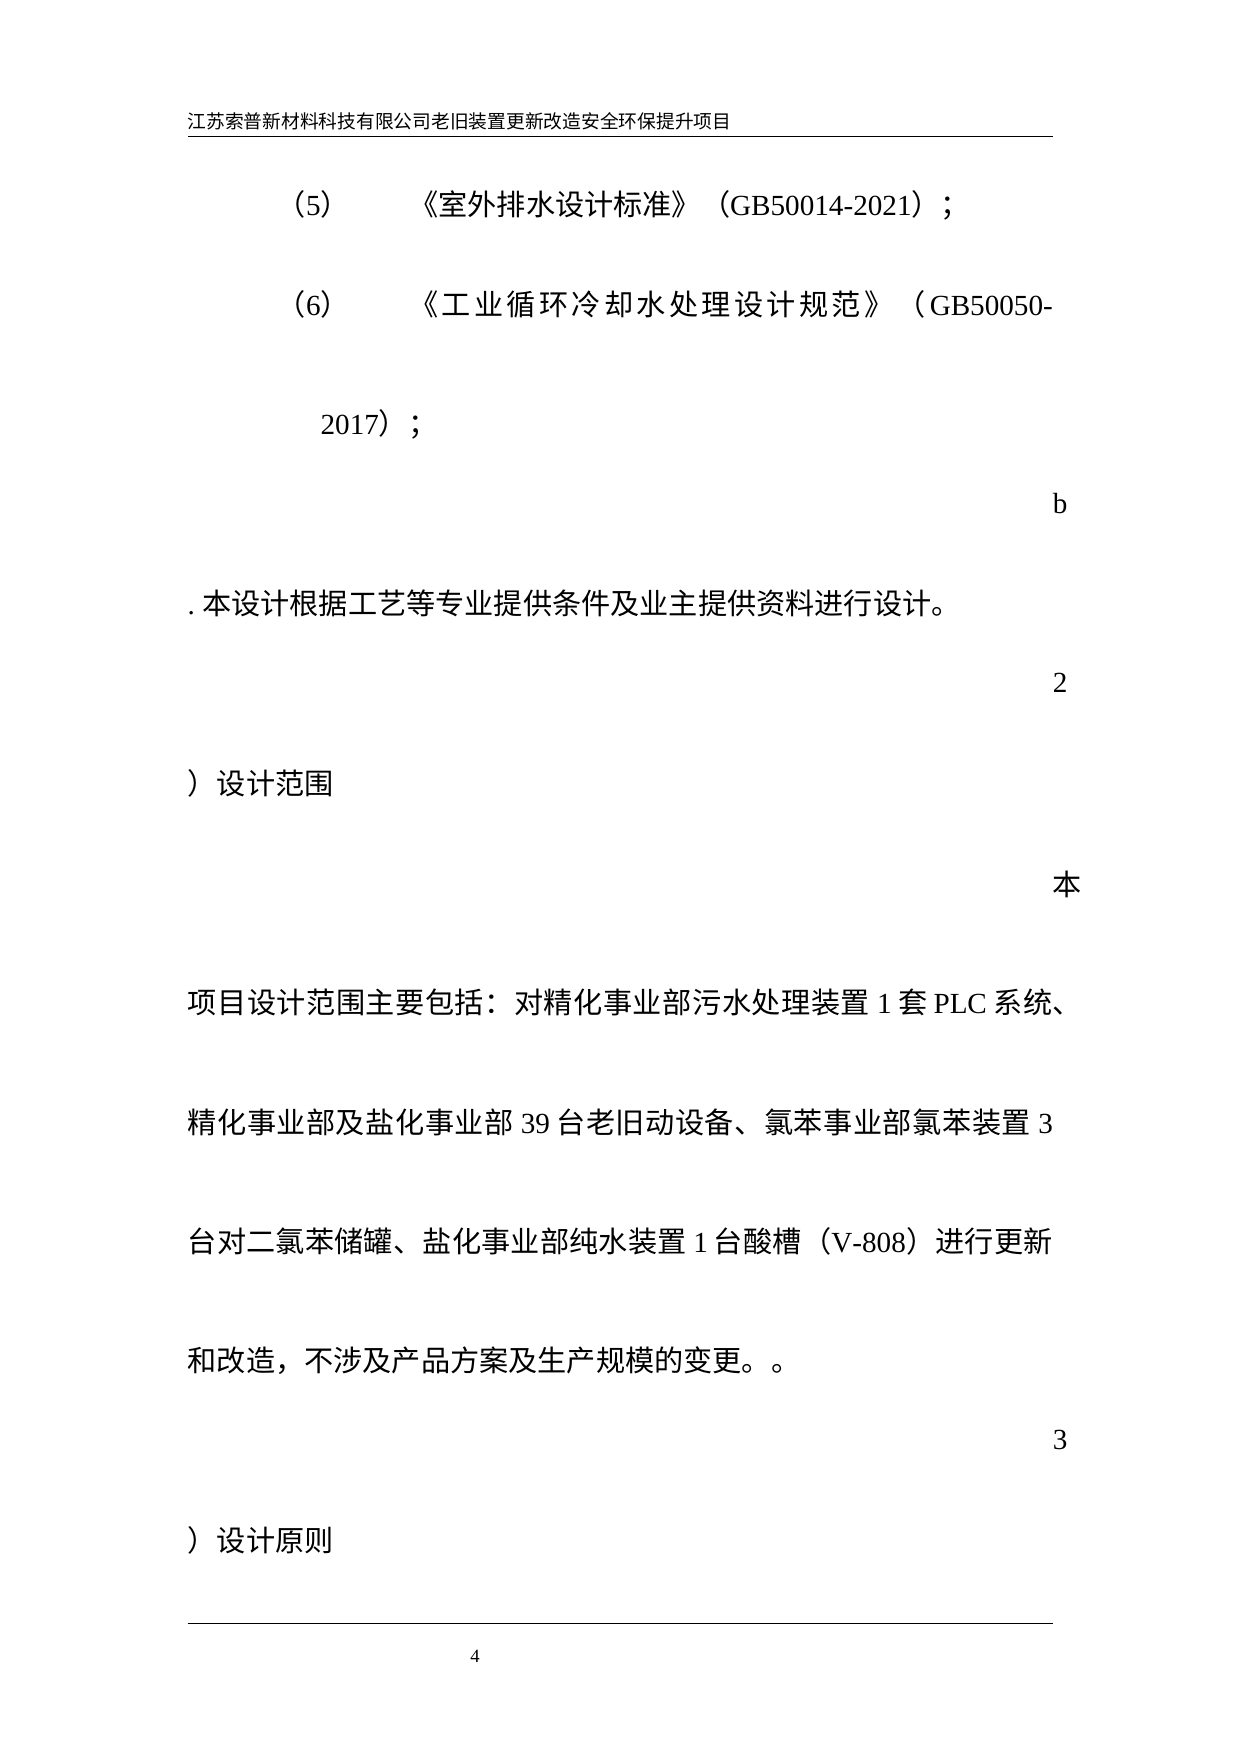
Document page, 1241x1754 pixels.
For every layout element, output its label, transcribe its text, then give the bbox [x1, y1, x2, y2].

text 3）设计原则 [187, 1419, 1053, 1578]
list 《室外排水设计标准》（GB50014-2021）； [277, 163, 1053, 242]
list 《工业循环冷却水处理设计规范》（GB50050-2017）； [277, 263, 1053, 462]
text 本项目设计范围主要包括：对精化事业部污水处理装置1套PLC系统、精化事业部及盐化事业部39台老旧动设备、氯苯事业部氯苯装置3台对二氯苯储罐、盐化事业部纯水装置1台酸槽（V-808）进行更新和改造，不涉及产品方案及生产规模的变更。。 [187, 842, 1053, 1398]
text 2）设计范围 [187, 663, 1053, 821]
text b. 本设计根据工艺等专业提供条件及业主提供资料进行设计。 [187, 483, 1053, 641]
